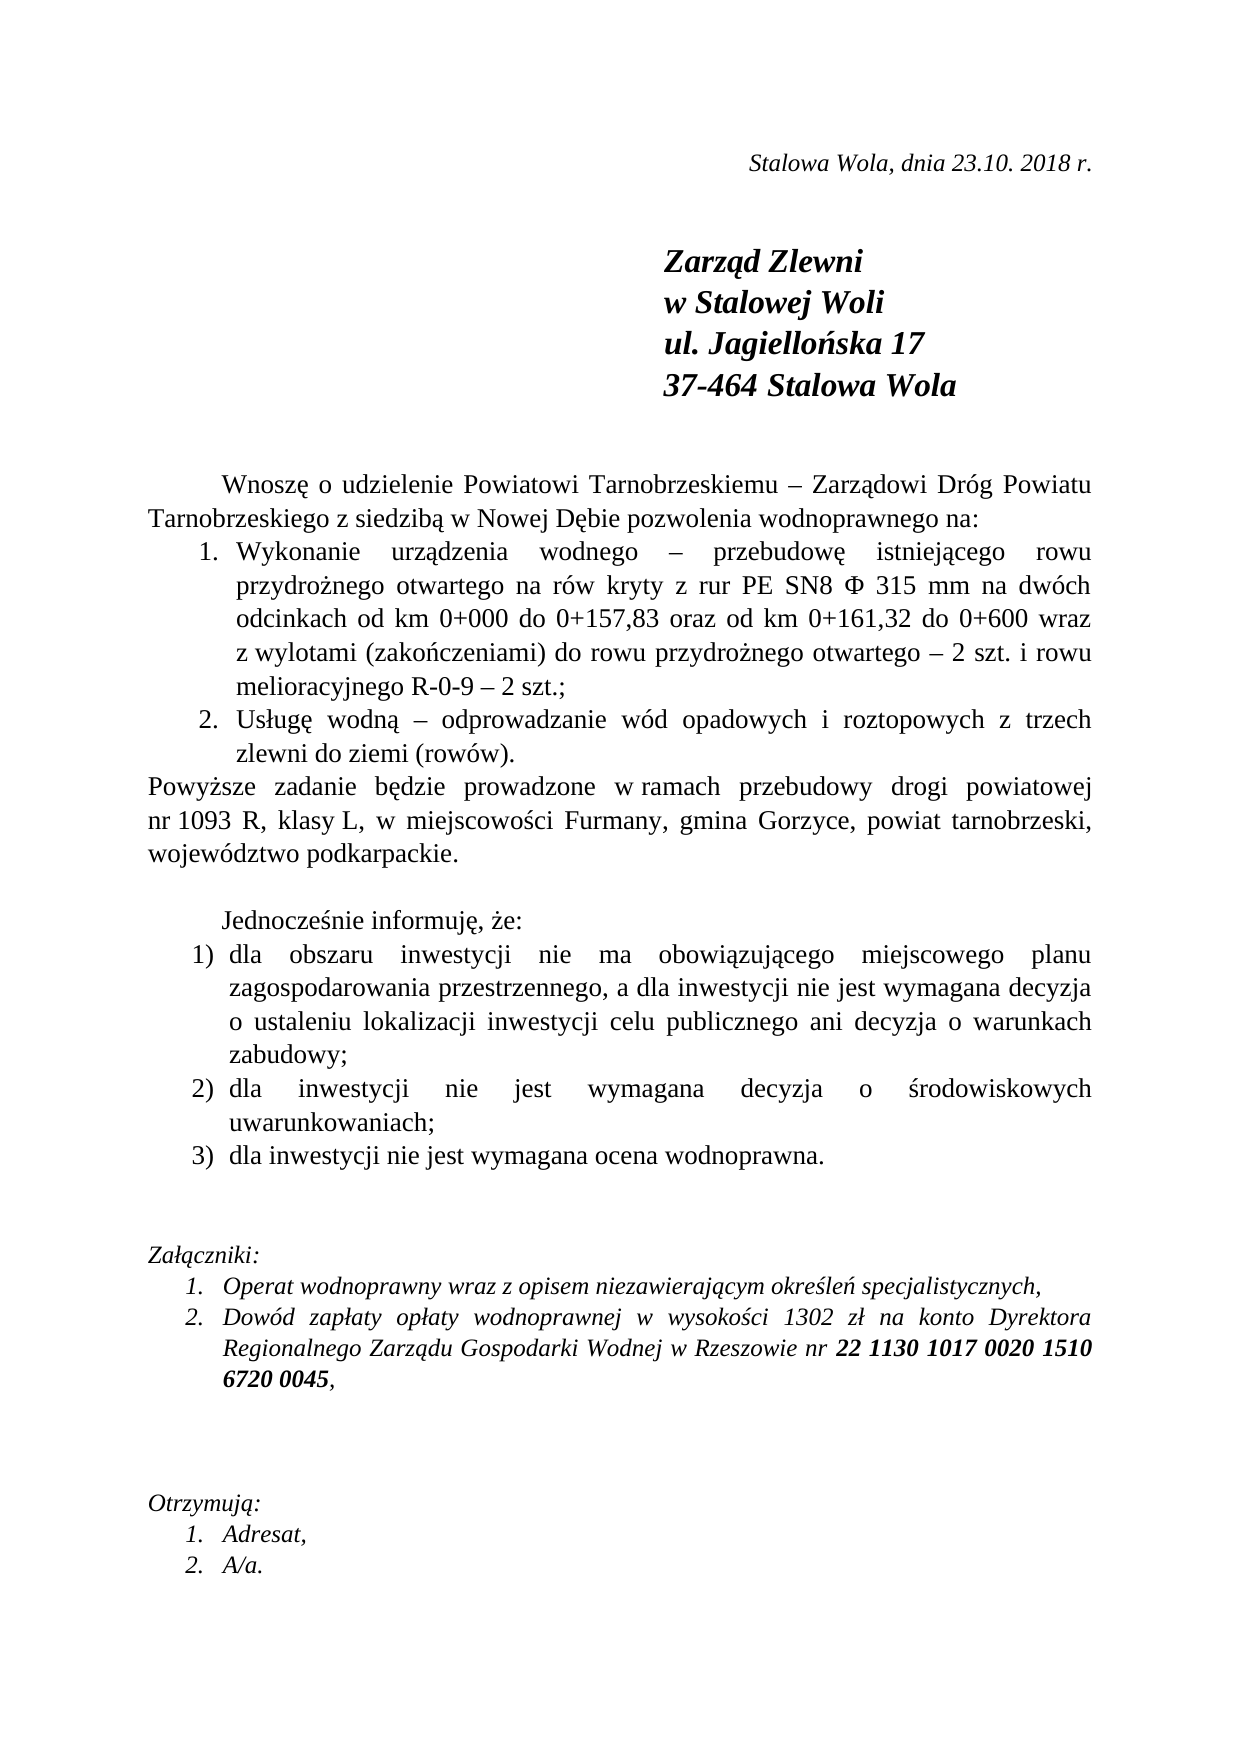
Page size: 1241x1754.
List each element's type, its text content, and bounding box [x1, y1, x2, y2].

text w Stalowej Woli [148, 282, 1093, 321]
list dla obszaru inwestycji nie ma obowiązującego miejscowego planu zagospodarowania przestrzennego, a dla inwestycji nie jest wymagana decyzja o ustaleniu lokalizacji inwestycji celu publicznego ani decyzja o warunkach zabudowy; [191, 938, 1093, 1070]
text Powyższe zadanie będzie prowadzone w ramach przebudowy drogi powiatowej nr 1093 R, klasy L, w miejscowości Furmany, gmina Gorzyce, powiat tarnobrzeski, województwo podkarpackie. [148, 770, 1093, 868]
list Wykonanie urządzenia wodnego – przebudowę istniejącego rowu przydrożnego otwartego na rów kryty z rur PE SN8 Φ na dwóch odcinkach od km 0+000 do 0+157,83 oraz od km 0+161,32 do 0+600 wraz z wylotami (zakończeniami) do rowu przydrożnego otwartego – 2 szt. i rowu melioracyjnego R-0-9 – 2 szt.; [198, 535, 1093, 701]
text ul. Jagiellońska 17 [148, 323, 1093, 362]
list Dowód zapłaty opłaty wodnoprawnej w wysokości 1302 zł na konto Dyrektora Regionalnego Zarządu Gospodarki Wodnej w Rzeszowie nr 22 1130 1017 0020 1510 6720 0045, [185, 1302, 1093, 1393]
list Usługę wodną – odprowadzanie wód opadowych i roztopowych z trzech zlewni do ziemi (rowów). [198, 703, 1093, 768]
text Stalowa Wola, dnia 23.10. 2018 r. [148, 148, 1093, 176]
text Załączniki: [148, 1240, 1093, 1268]
list dla inwestycji nie jest wymagana decyzja o środowiskowych uwarunkowaniach; [191, 1072, 1093, 1137]
text Otrzymują: [148, 1488, 1093, 1517]
list A/a. [185, 1550, 1093, 1579]
list Operat wodnoprawny wraz z opisem niezawierającym określeń specjalistycznych, [185, 1271, 1093, 1299]
text Zarząd Zlewni [148, 241, 1093, 279]
list Stalowa Wola [663, 365, 1093, 403]
text Wnoszę o udzielenie Powiatowi Tarnobrzeskiemu – Zarządowi Dróg Powiatu Tarnobrzeskiego z siedzibą w Nowej Dębie pozwolenia wodnoprawnego na: [148, 468, 1093, 533]
list Adresat, [185, 1519, 1093, 1548]
text Jednocześnie informuję, że: [148, 904, 1093, 936]
list dla inwestycji nie jest wymagana ocena wodnoprawna. [191, 1139, 1093, 1170]
